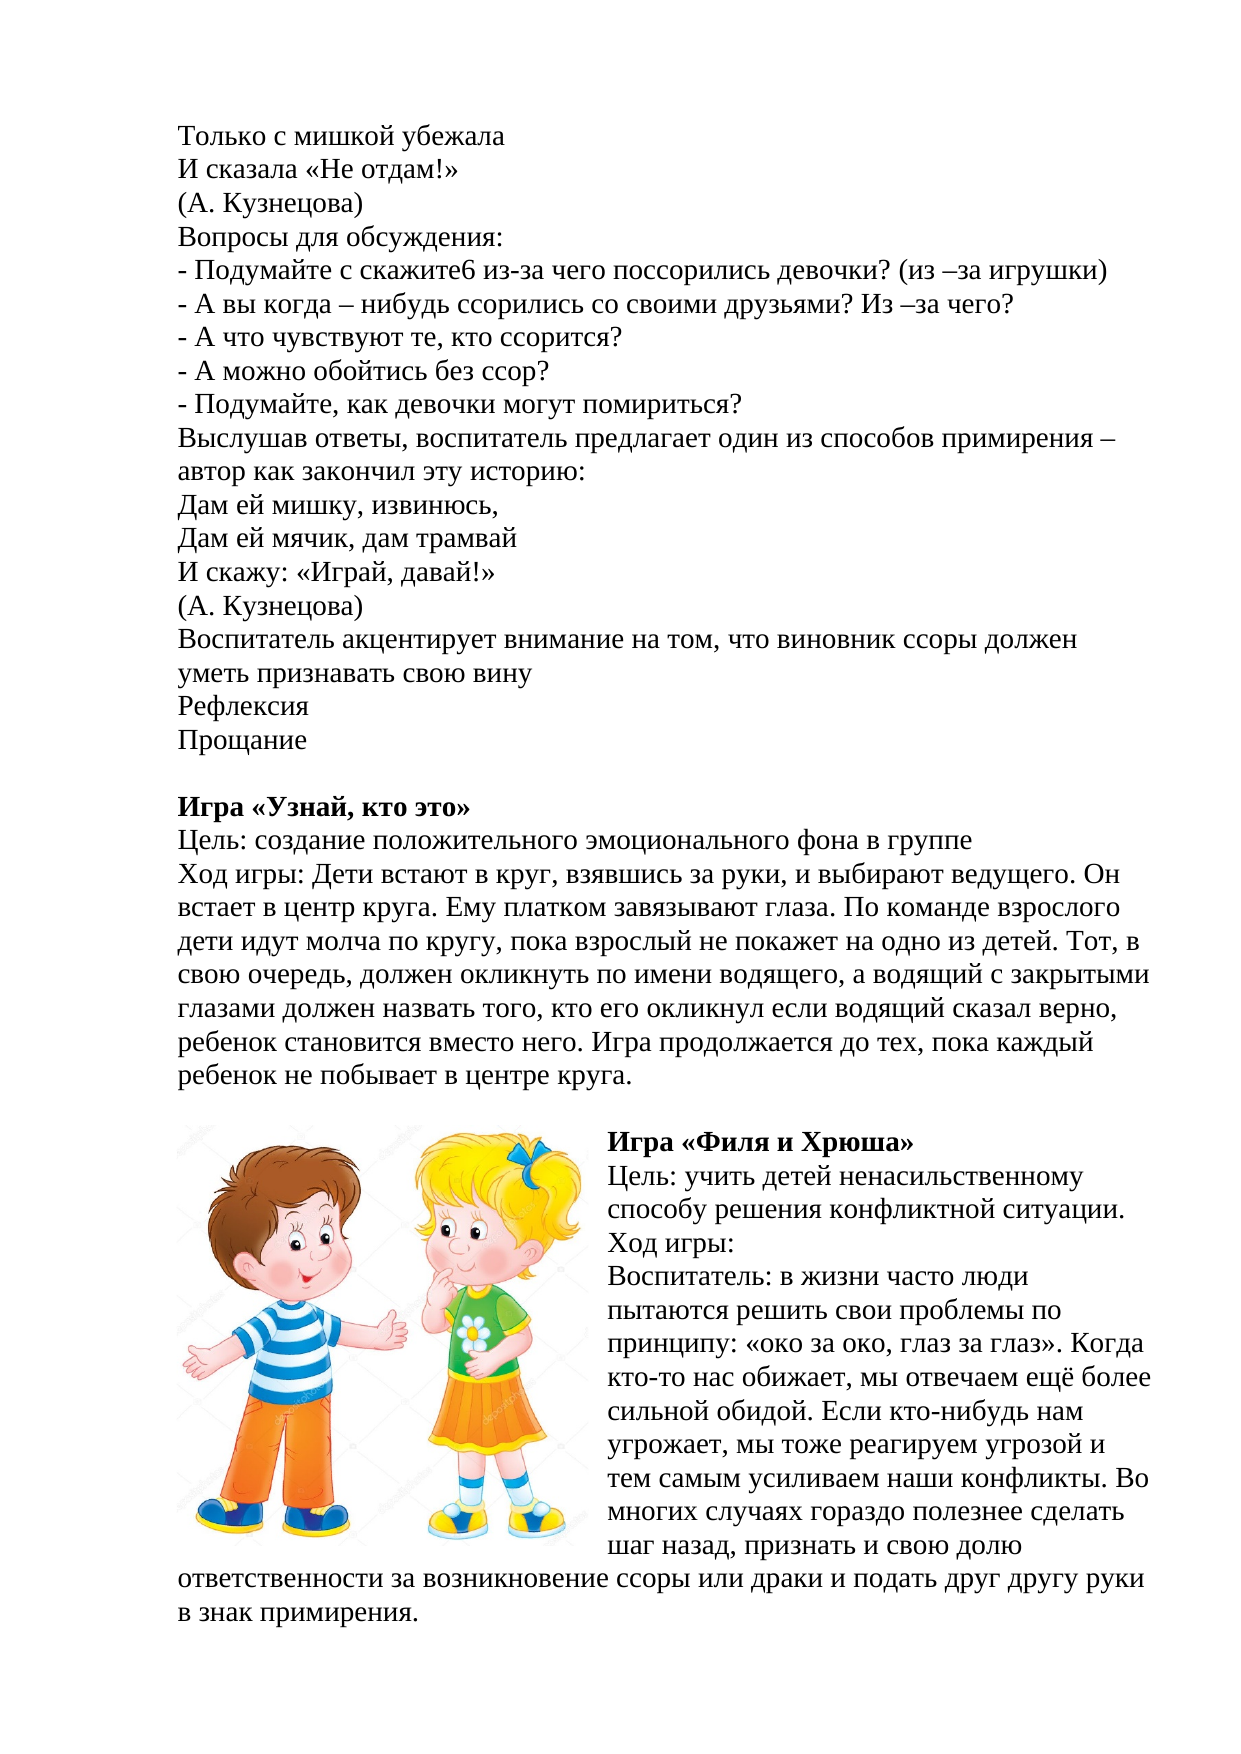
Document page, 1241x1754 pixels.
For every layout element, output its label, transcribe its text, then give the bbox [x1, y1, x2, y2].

text Игра «Филя и Хрюша» [177, 1124, 1152, 1158]
text Только с мишкой убежала [177, 118, 1152, 152]
text Выслушав ответы, воспитатель предлагает один из способов примирения – автор как закончил эту историю: [177, 420, 1152, 487]
text Воспитатель акцентирует внимание на том, что виновник ссоры должен уметь признавать свою вину [177, 621, 1152, 688]
text Рефлексия [177, 688, 1152, 722]
text - А вы когда – нибудь ссорились со своими друзьями? Из –за чего? [177, 286, 1152, 319]
text Дам ей мишку, извинюсь, [177, 487, 1152, 521]
text Ход игры: Дети встают в круг, взявшись за руки, и выбирают ведущего. Он встает в центр круга. Ему платком завязывают глаза. По команде взрослого дети идут молча по кругу, пока взрослый не покажет на одно из детей. Тот, в свою очередь, должен окликнуть по имени водящего, а водящий с закрытыми глазами должен назвать того, кто его окликнул если водящий сказал верно, ребенок становится вместо него. Игра продолжается до тех, пока каждый ребенок не побывает в центре круга. [177, 856, 1152, 1091]
text (А. Кузнецова) [177, 588, 1152, 621]
text (А. Кузнецова) [177, 185, 1152, 219]
text - Подумайте, как девочки могут помириться? [177, 386, 1152, 420]
text Дам ей мячик, дам трамвай [177, 521, 1152, 554]
text Вопросы для обсуждения: [177, 219, 1152, 252]
text Прощание [177, 722, 1152, 755]
text Ход игры: [589, 1225, 1152, 1258]
text - Подумайте с скажите6 из-за чего поссорились девочки? (из –за игрушки) [177, 252, 1152, 286]
text Цель: создание положительного эмоционального фона в группе [177, 822, 1152, 856]
text Цель: учить детей ненасильственному способу решения конфликтной ситуации. [589, 1158, 1152, 1225]
text - А что чувствуют те, кто ссорится? [177, 319, 1152, 353]
text Игра «Узнай, кто это» [177, 789, 1152, 822]
text И сказала «Не отдам!» [177, 152, 1152, 185]
picture [176, 1125, 589, 1546]
text - А можно обойтись без ссор? [177, 353, 1152, 386]
text Воспитатель: в жизни часто люди пытаются решить свои проблемы по принципу: «око за око, глаз за глаз». Когда кто-то нас обижает, мы отвечаем ещё более сильной обидой. Если кто-нибудь нам угрожает, мы тоже реагируем угрозой и тем самым усиливаем наши конфликты. Во многих случаях гораздо полезнее сделать шаг назад, признать и свою долю ответственности за возникновение ссоры или драки и подать друг другу руки в знак примирения. [177, 1258, 1152, 1627]
text И скажу: «Играй, давай!» [177, 554, 1152, 588]
